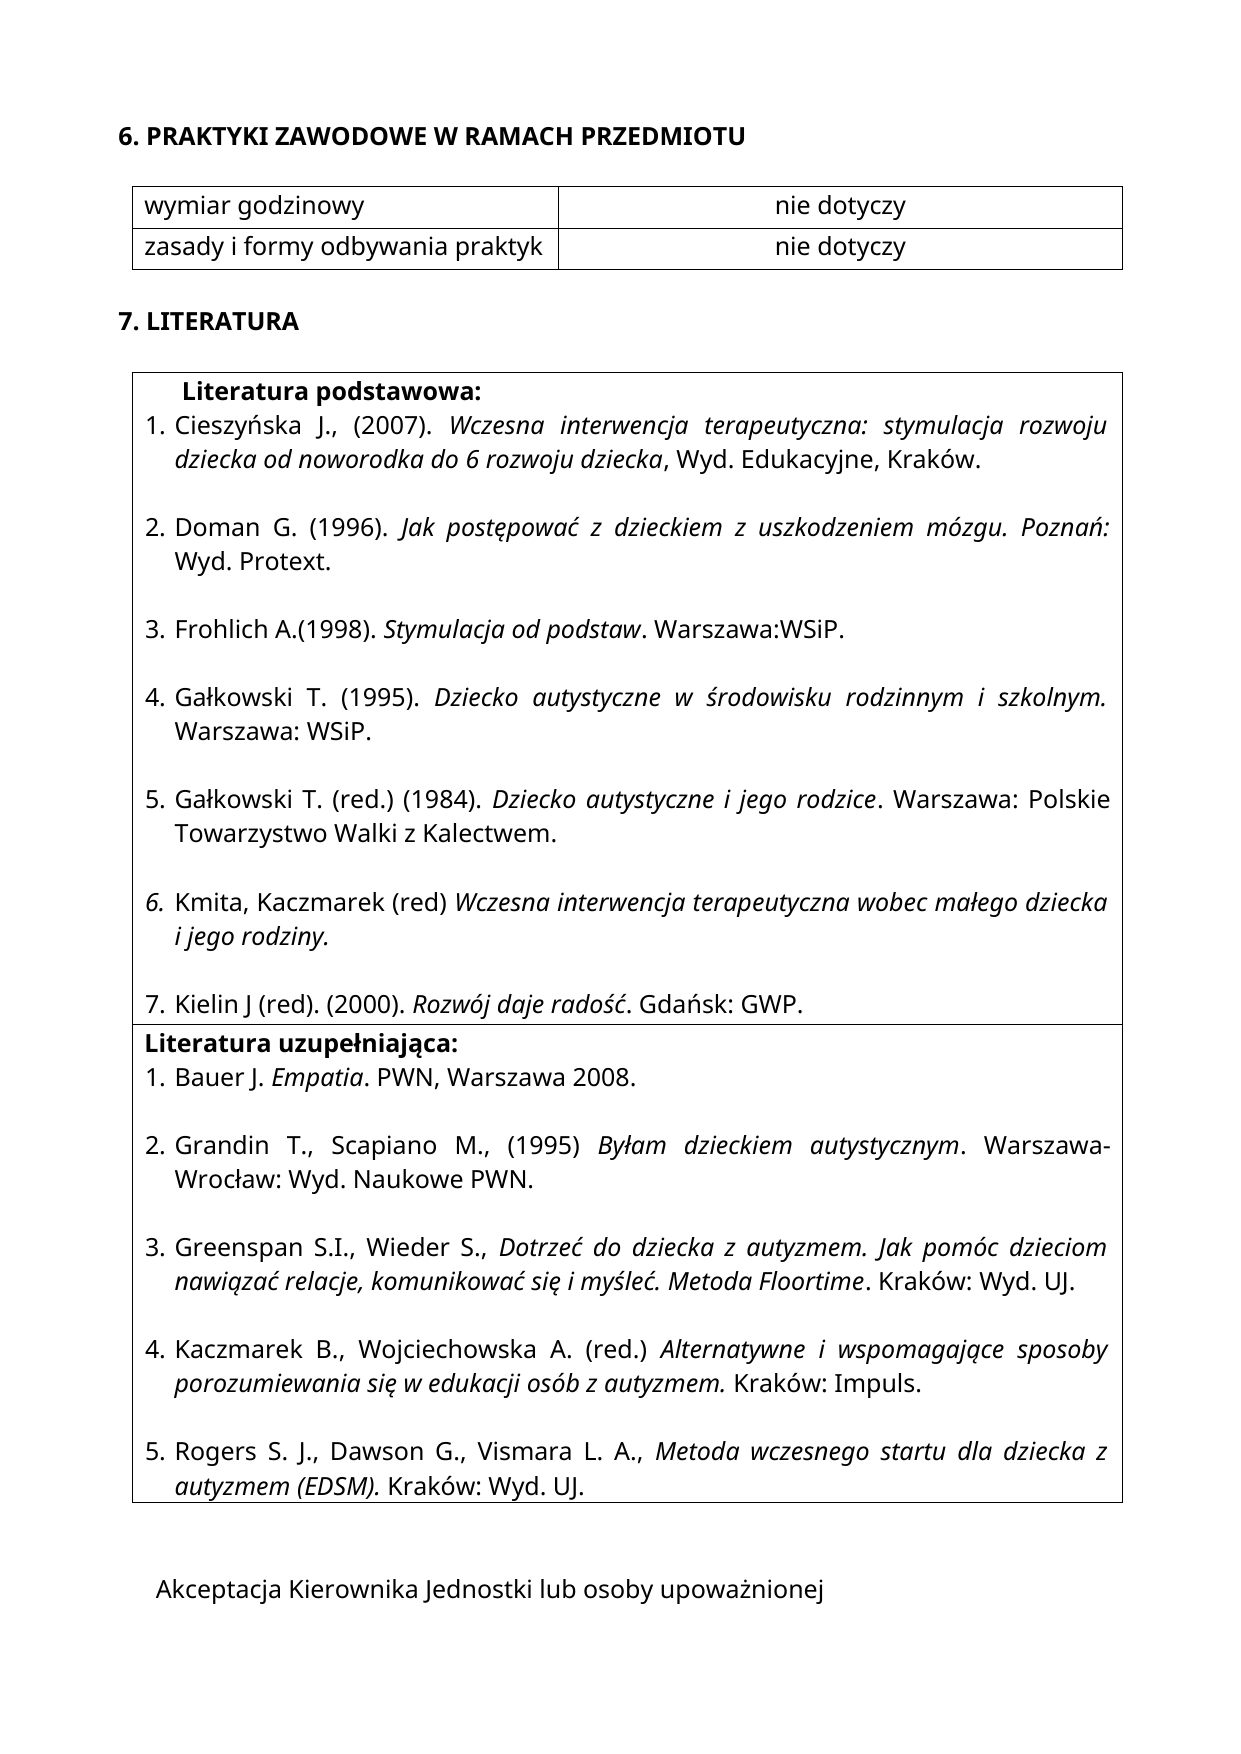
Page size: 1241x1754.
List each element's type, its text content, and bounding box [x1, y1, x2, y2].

table_cell zasady i formy odbywania praktyk [133, 229, 558, 269]
table_header Literatura podstawowa: Cieszyńska J., (2007). Wczesna interwencja terapeutyczna: stymulacja rozwoju dziecka od noworodka do 6 rozwoju dziecka, Wyd. Edukacyjne, Kraków. Doman G. (1996). Jak postępować z dzieckiem z uszkodzeniem mózgu. Poznań: Wyd. Protext. Frohlich A.(1998). Stymulacja od podstaw. Warszawa:WSiP. Gałkowski T. (1995). Dziecko autystyczne w środowisku rodzinnym i szkolnym. Warszawa: WSiP. Gałkowski T. (red.) (1984). Dziecko autystyczne i jego rodzice. Warszawa: Polskie Towarzystwo Walki z Kalectwem. Kmita, Kaczmarek (red) Wczesna interwencja terapeutyczna wobec małego dziecka i jego rodziny. Kielin J (red). (2000). Rozwój daje radość. Gdańsk: GWP. [133, 373, 1122, 1024]
table_cell nie dotyczy [559, 229, 1122, 269]
text Akceptacja Kierownika Jednostki lub osoby upoważnionej [156, 1571, 1122, 1605]
table_cell Literatura uzupełniająca: Bauer J. Empatia. PWN, Warszawa 2008. Grandin T., Scapiano M., (1995) Byłam dzieckiem autystycznym. Warszawa-Wrocław: Wyd. Naukowe PWN. Greenspan S.I., Wieder S., Dotrzeć do dziecka z autyzmem. Jak pomóc dzieciom nawiązać relacje, komunikować się i myśleć. Metoda Floortime. Kraków: Wyd. UJ. Kaczmarek B., Wojciechowska A. (red.) Alternatywne i wspomagające sposoby porozumiewania się w edukacji osób z autyzmem. Kraków: Impuls. Rogers S. J., Dawson G., Vismara L. A., Metoda wczesnego startu dla dziecka z autyzmem (EDSM). Kraków: Wyd. UJ. [133, 1025, 1122, 1502]
text 7. LITERATURA [118, 304, 1122, 338]
table_header nie dotyczy [559, 187, 1122, 228]
table_header wymiar godzinowy [133, 187, 558, 228]
text 6. PRAKTYKI ZAWODOWE W RAMACH PRZEDMIOTU [118, 118, 1122, 152]
